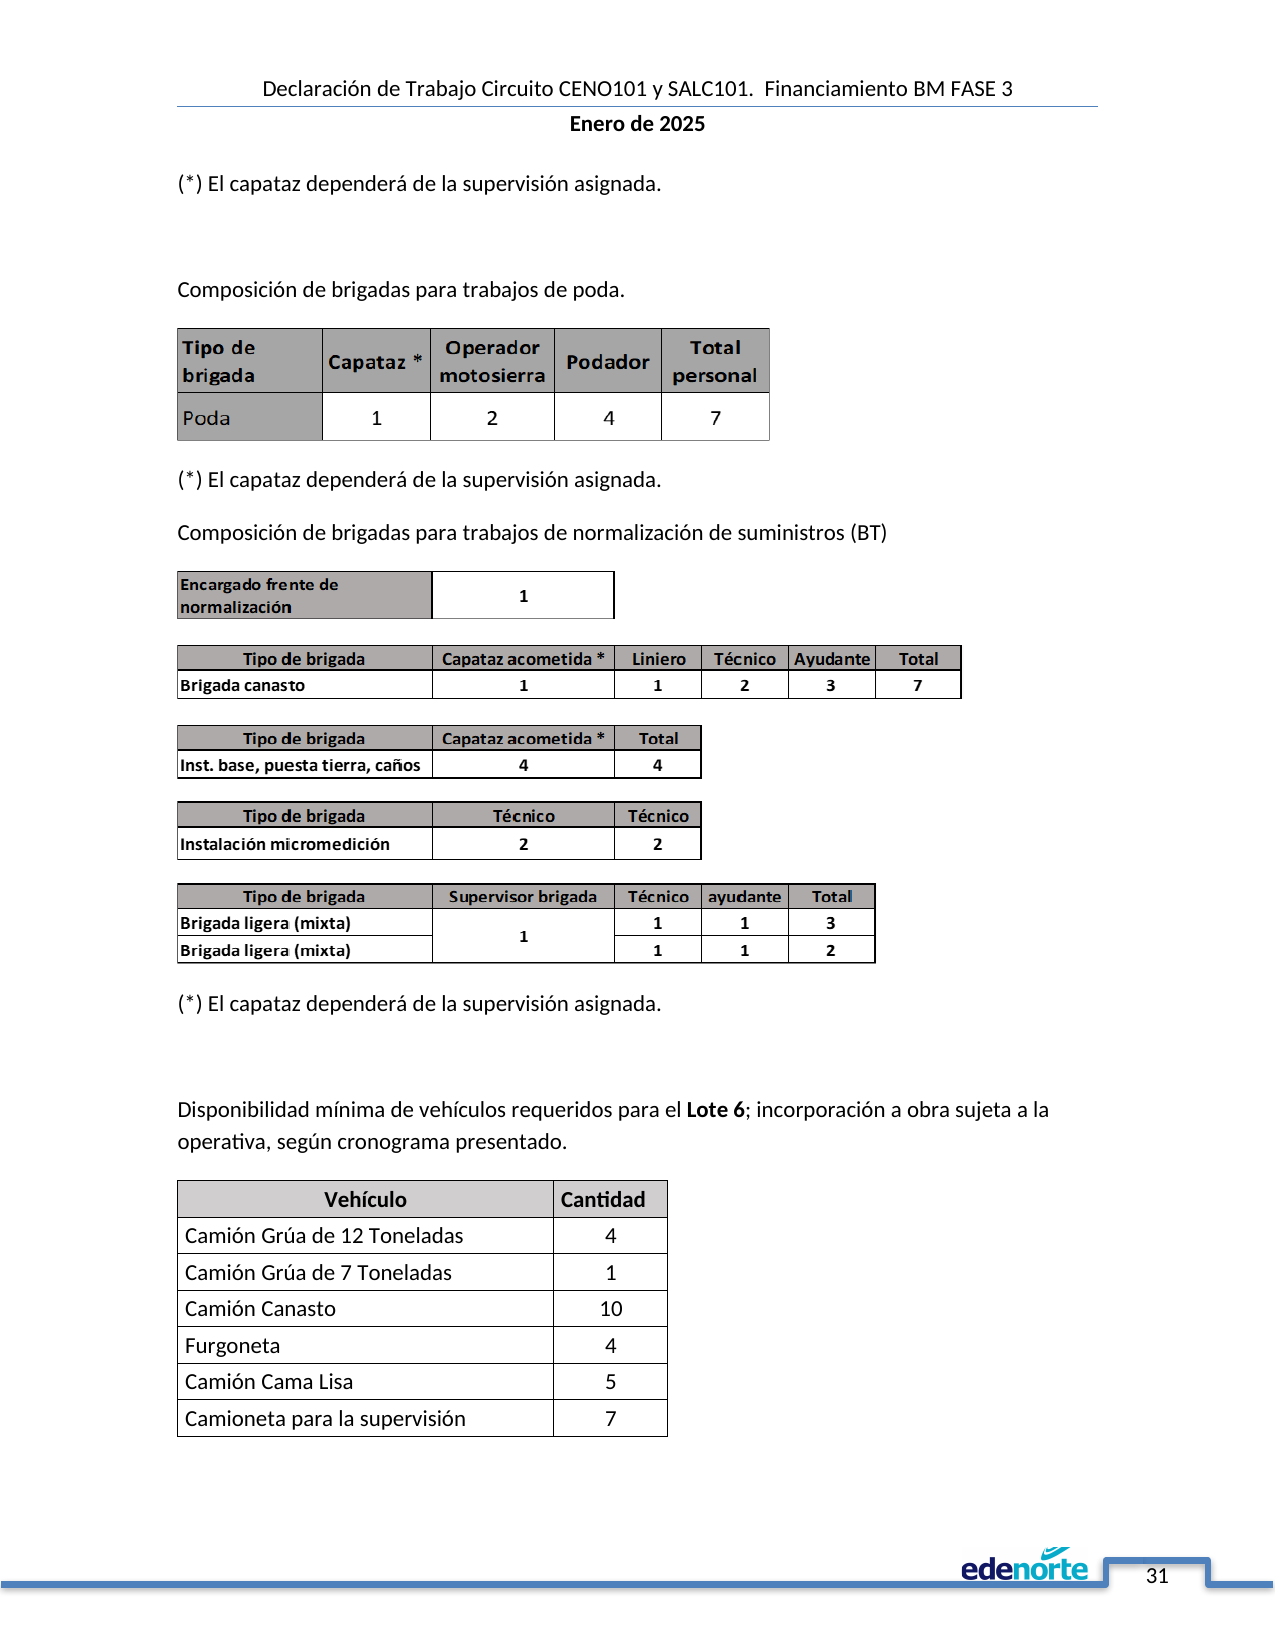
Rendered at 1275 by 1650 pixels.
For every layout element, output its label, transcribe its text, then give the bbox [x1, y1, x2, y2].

table_cell 4 [554, 1218, 667, 1253]
table_cell 1 [554, 1254, 667, 1290]
table_header Cantidad [554, 1181, 667, 1217]
table_cell Camión Cama Lisa [178, 1364, 553, 1399]
text Disponibilidad mínima de vehículos requeridos para el Lote 6; incorporación a obra sujeta a la operativa, según cronograma presentado. [177, 1095, 1098, 1155]
table_cell Camioneta para la supervisión [178, 1400, 553, 1436]
table_header Vehículo [178, 1181, 553, 1217]
text (*) El capataz dependerá de la supervisión asignada. [177, 465, 1098, 493]
text Composición de brigadas para trabajos de poda. [177, 275, 1098, 303]
table_cell 10 [554, 1291, 667, 1326]
text Composición de brigadas para trabajos de normalización de suministros (BT) [177, 518, 1098, 546]
text (*) El capataz dependerá de la supervisión asignada. [177, 169, 1098, 197]
table_cell Camión Grúa de 7 Toneladas [178, 1254, 553, 1290]
table_cell Camión Canasto [178, 1291, 553, 1326]
table_cell 4 [554, 1327, 667, 1363]
table_cell Camión Grúa de 12 Toneladas [178, 1218, 553, 1253]
picture [961, 1547, 1088, 1580]
table_cell 5 [554, 1364, 667, 1399]
picture [177, 328, 770, 441]
text (*) El capataz dependerá de la supervisión asignada. [177, 989, 1098, 1017]
picture [177, 571, 964, 964]
table_cell Furgoneta [178, 1327, 553, 1363]
table_cell 7 [554, 1400, 667, 1436]
